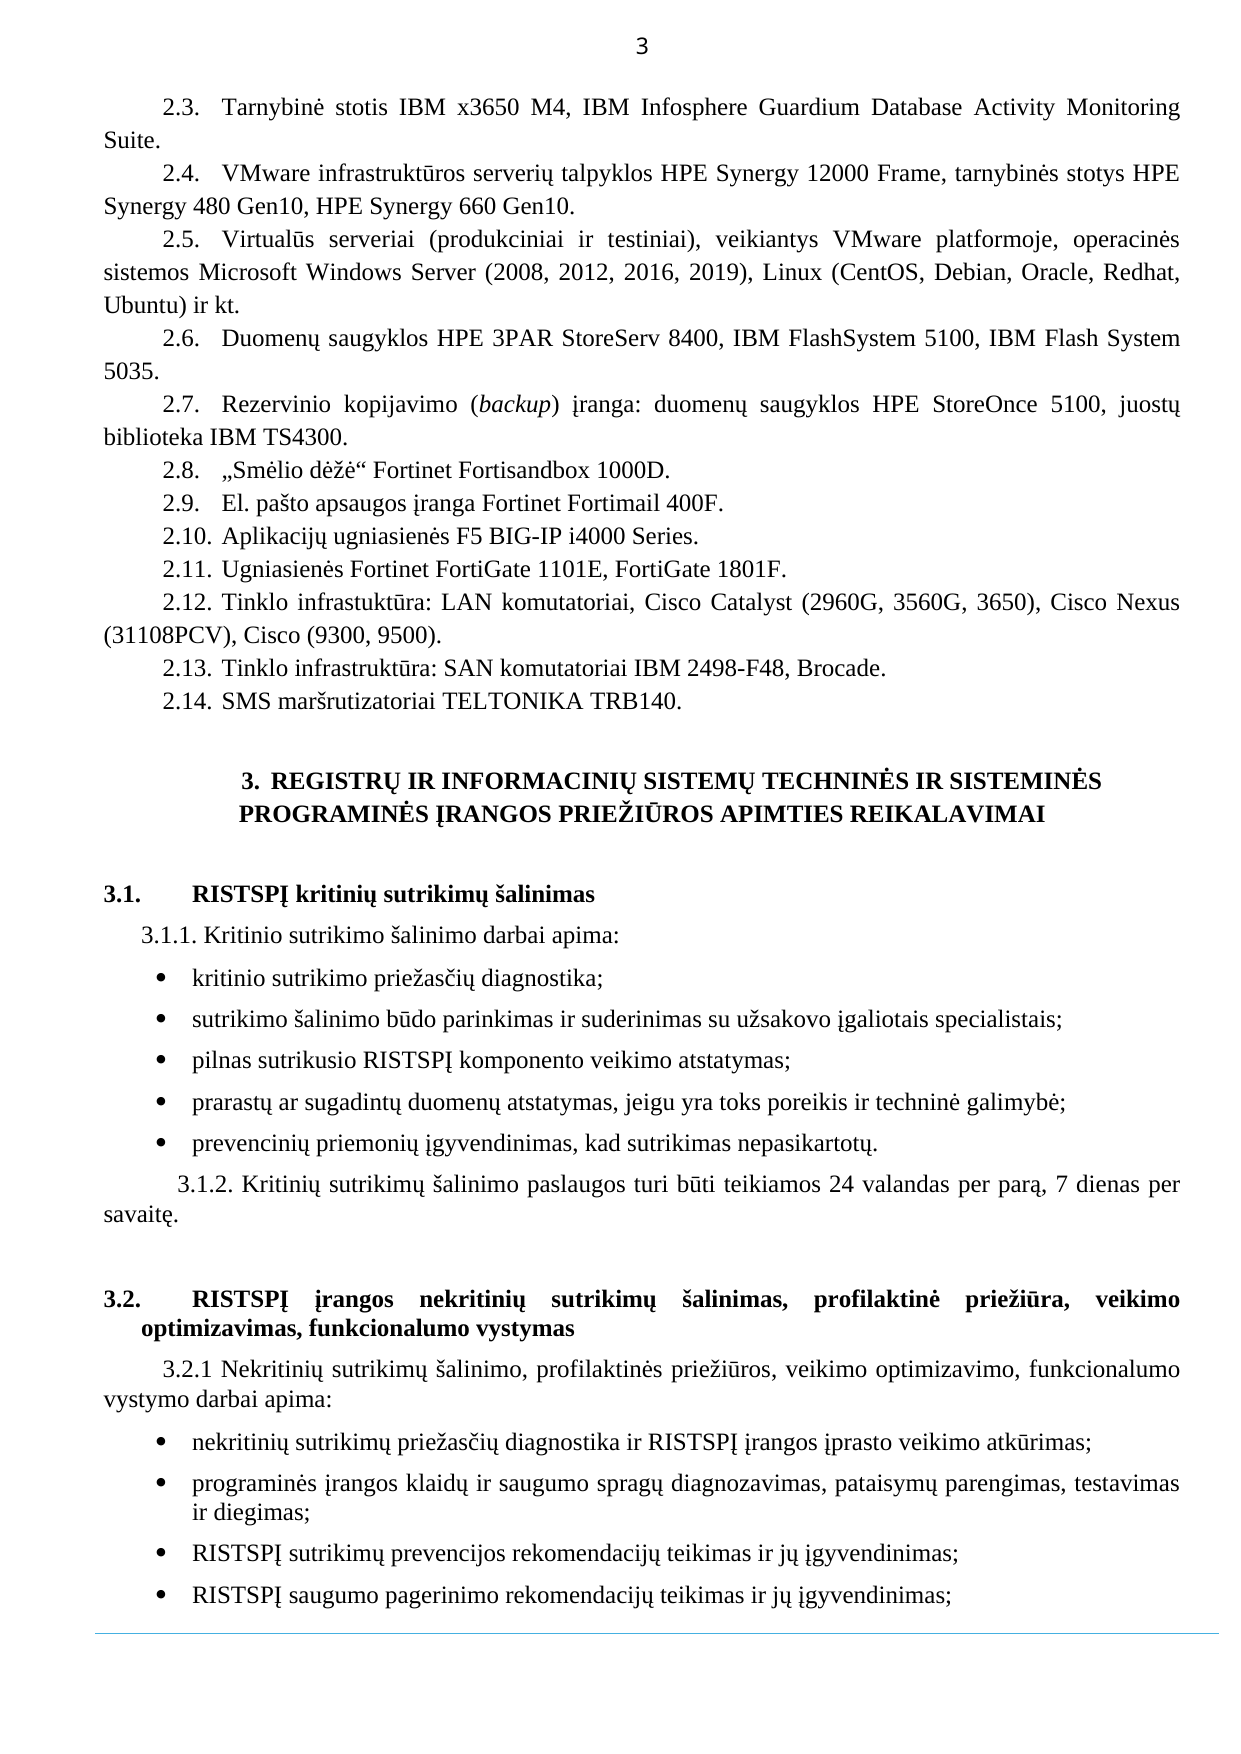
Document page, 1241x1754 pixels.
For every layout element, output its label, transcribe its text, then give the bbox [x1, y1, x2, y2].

list Tarnybinė stotis IBM x3650 M4, IBM Infosphere Guardium Database Activity Monitoring Suite. [103, 92, 1181, 154]
list kritinio sutrikimo priežasčių diagnostika; [157, 963, 1181, 992]
text 3.2.1 Nekritinių sutrikimų šalinimo, profilaktinės priežiūros, veikimo optimizavimo, funkcionalumo vystymo darbai apima: [103, 1354, 1181, 1413]
list Tinklo infrastuktūra: LAN komutatoriai, Cisco Catalyst (2960G, 3560G, 3650), Cisco Nexus (31108PCV), Cisco (9300, 9500). [103, 587, 1181, 649]
list Tinklo infrastruktūra: SAN komutatoriai IBM 2498-F48, Brocade. [103, 653, 1181, 682]
list pilnas sutrikusio RISTSPĮ komponento veikimo atstatymas; [157, 1045, 1181, 1074]
list REGISTRŲ IR INFORMACINIŲ SISTEMŲ TECHNINĖS IR SISTEMINĖS PROGRAMINĖS ĮRANGOS PRIEŽIŪROS APIMTIES REIKALAVIMAI [103, 766, 1181, 828]
list programinės įrangos klaidų ir saugumo spragų diagnozavimas, pataisymų parengimas, testavimas ir diegimas; [157, 1468, 1181, 1526]
list RISTSPĮ sutrikimų prevencijos rekomendacijų teikimas ir jų įgyvendinimas; [157, 1538, 1181, 1567]
list prarastų ar sugadintų duomenų atstatymas, jeigu yra toks poreikis ir techninė galimybė; [157, 1087, 1181, 1115]
list El. pašto apsaugos įranga Fortinet Fortimail 400F. [103, 488, 1181, 517]
list Ugniasienės Fortinet FortiGate 1101E, FortiGate 1801F. [103, 554, 1181, 583]
list RISTSPĮ saugumo pagerinimo rekomendacijų teikimas ir jų įgyvendinimas; [157, 1580, 1181, 1608]
list RISTSPĮ įrangos nekritinių sutrikimų šalinimas, profilaktinė priežiūra, veikimo optimizavimas, funkcionalumo vystymas [103, 1284, 1181, 1342]
list Rezervinio kopijavimo (backup) įranga: duomenų saugyklos HPE StoreOnce 5100, juostų biblioteka IBM TS4300. [103, 389, 1181, 451]
text 3.1.2. Kritinių sutrikimų šalinimo paslaugos turi būti teikiamos 24 valandas per parą, 7 dienas per savaitę. [103, 1169, 1181, 1228]
list VMware infrastruktūros serverių talpyklos HPE Synergy 12000 Frame, tarnybinės stotys HPE Synergy 480 Gen10, HPE Synergy 660 Gen10. [103, 158, 1181, 220]
list Duomenų saugyklos HPE 3PAR StoreServ 8400, IBM FlashSystem 5100, IBM Flash System 5035. [103, 323, 1181, 385]
list Aplikacijų ugniasienės F5 BIG-IP i4000 Series. [103, 521, 1181, 550]
list RISTSPĮ kritinių sutrikimų šalinimas [103, 879, 1181, 908]
list Virtualūs serveriai (produkciniai ir testiniai), veikiantys VMware platformoje, operacinės sistemos Microsoft Windows Server (2008, 2012, 2016, 2019), Linux (CentOS, Debian, Oracle, Redhat, Ubuntu) ir kt. [103, 224, 1181, 319]
list 3.1.1. Kritinio sutrikimo šalinimo darbai apima: [141, 920, 1181, 949]
list sutrikimo šalinimo būdo parinkimas ir suderinimas su užsakovo įgaliotais specialistais; [157, 1004, 1181, 1033]
list SMS maršrutizatoriai TELTONIKA TRB140. [103, 686, 1181, 715]
list „Smėlio dėžė“ Fortinet Fortisandbox 1000D. [103, 455, 1181, 484]
list prevencinių priemonių įgyvendinimas, kad sutrikimas nepasikartotų. [157, 1128, 1181, 1157]
list nekritinių sutrikimų priežasčių diagnostika ir RISTSPĮ įrangos įprasto veikimo atkūrimas; [157, 1427, 1181, 1456]
